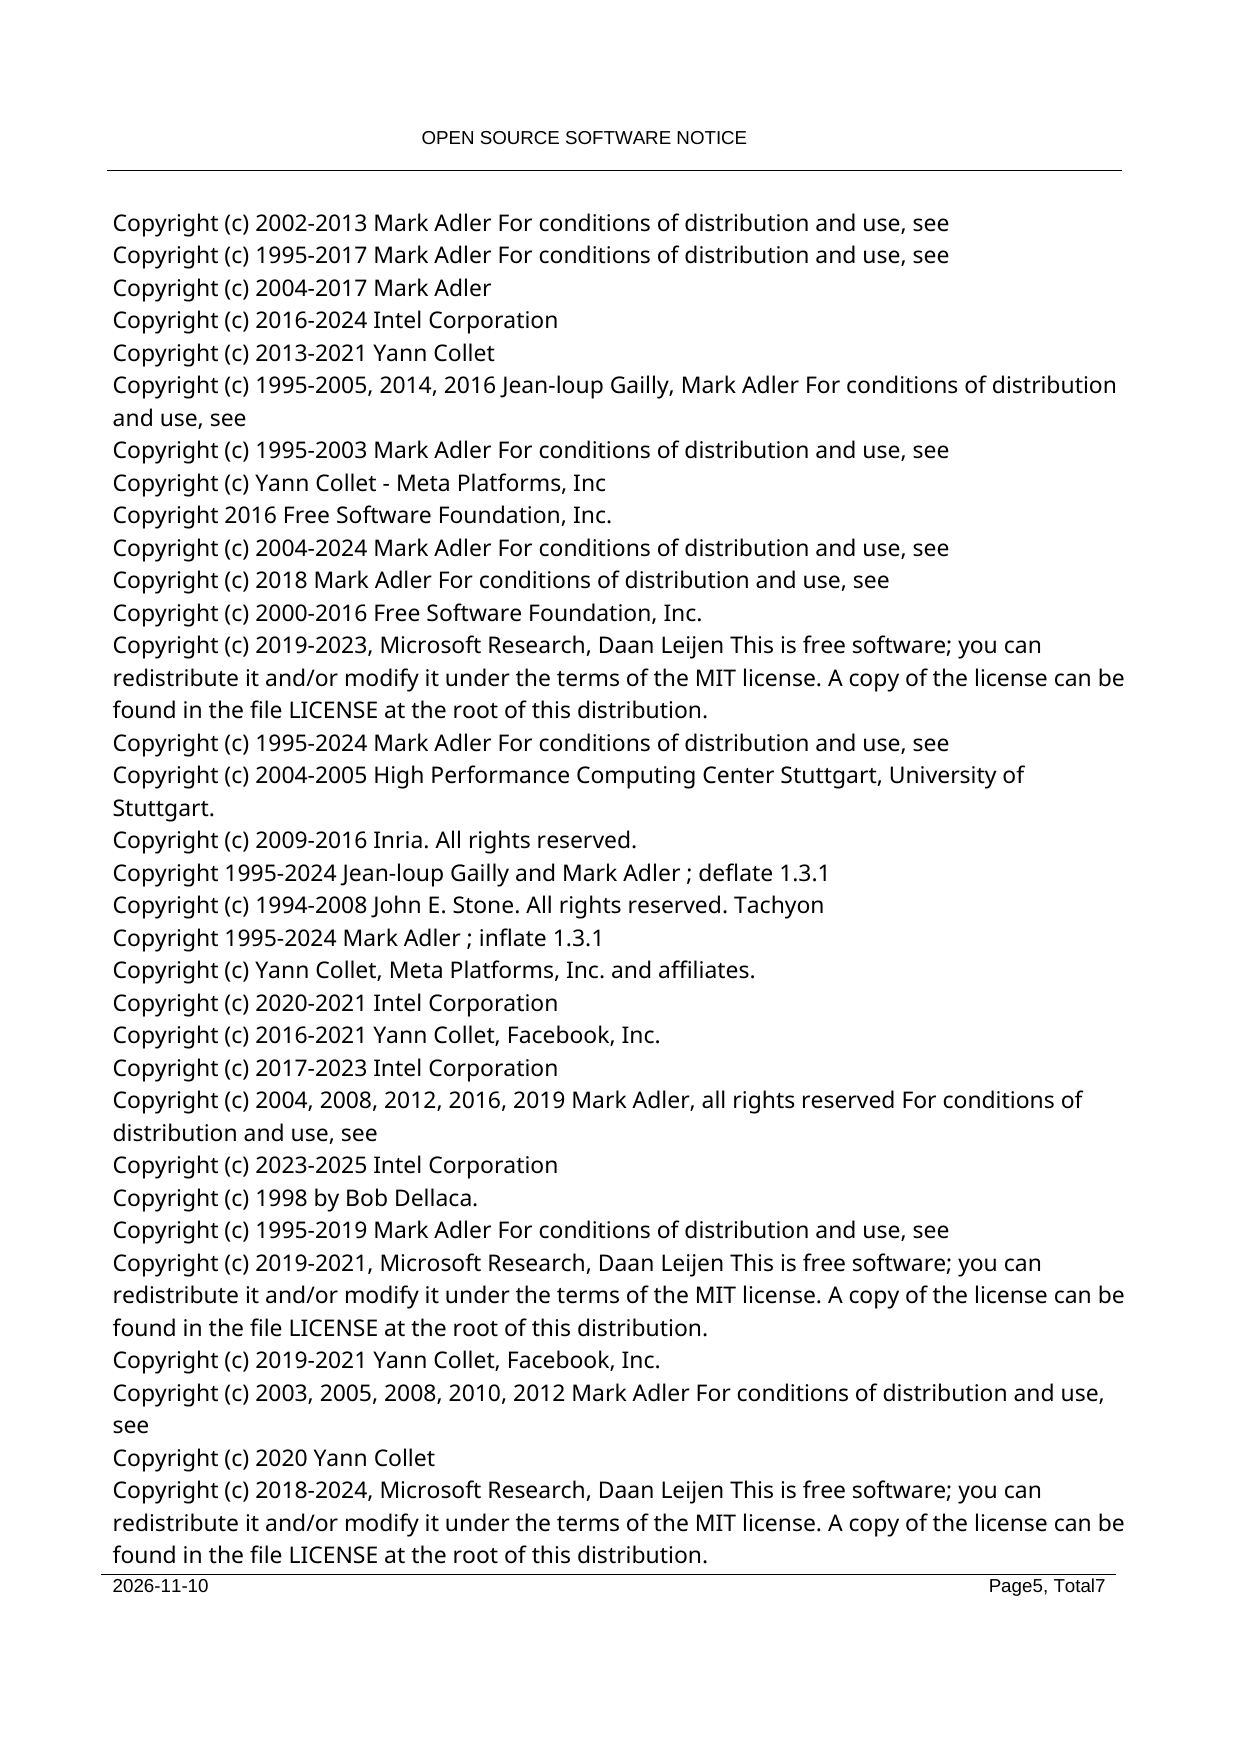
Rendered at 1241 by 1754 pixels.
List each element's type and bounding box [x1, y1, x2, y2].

text [112, 206, 1128, 1571]
